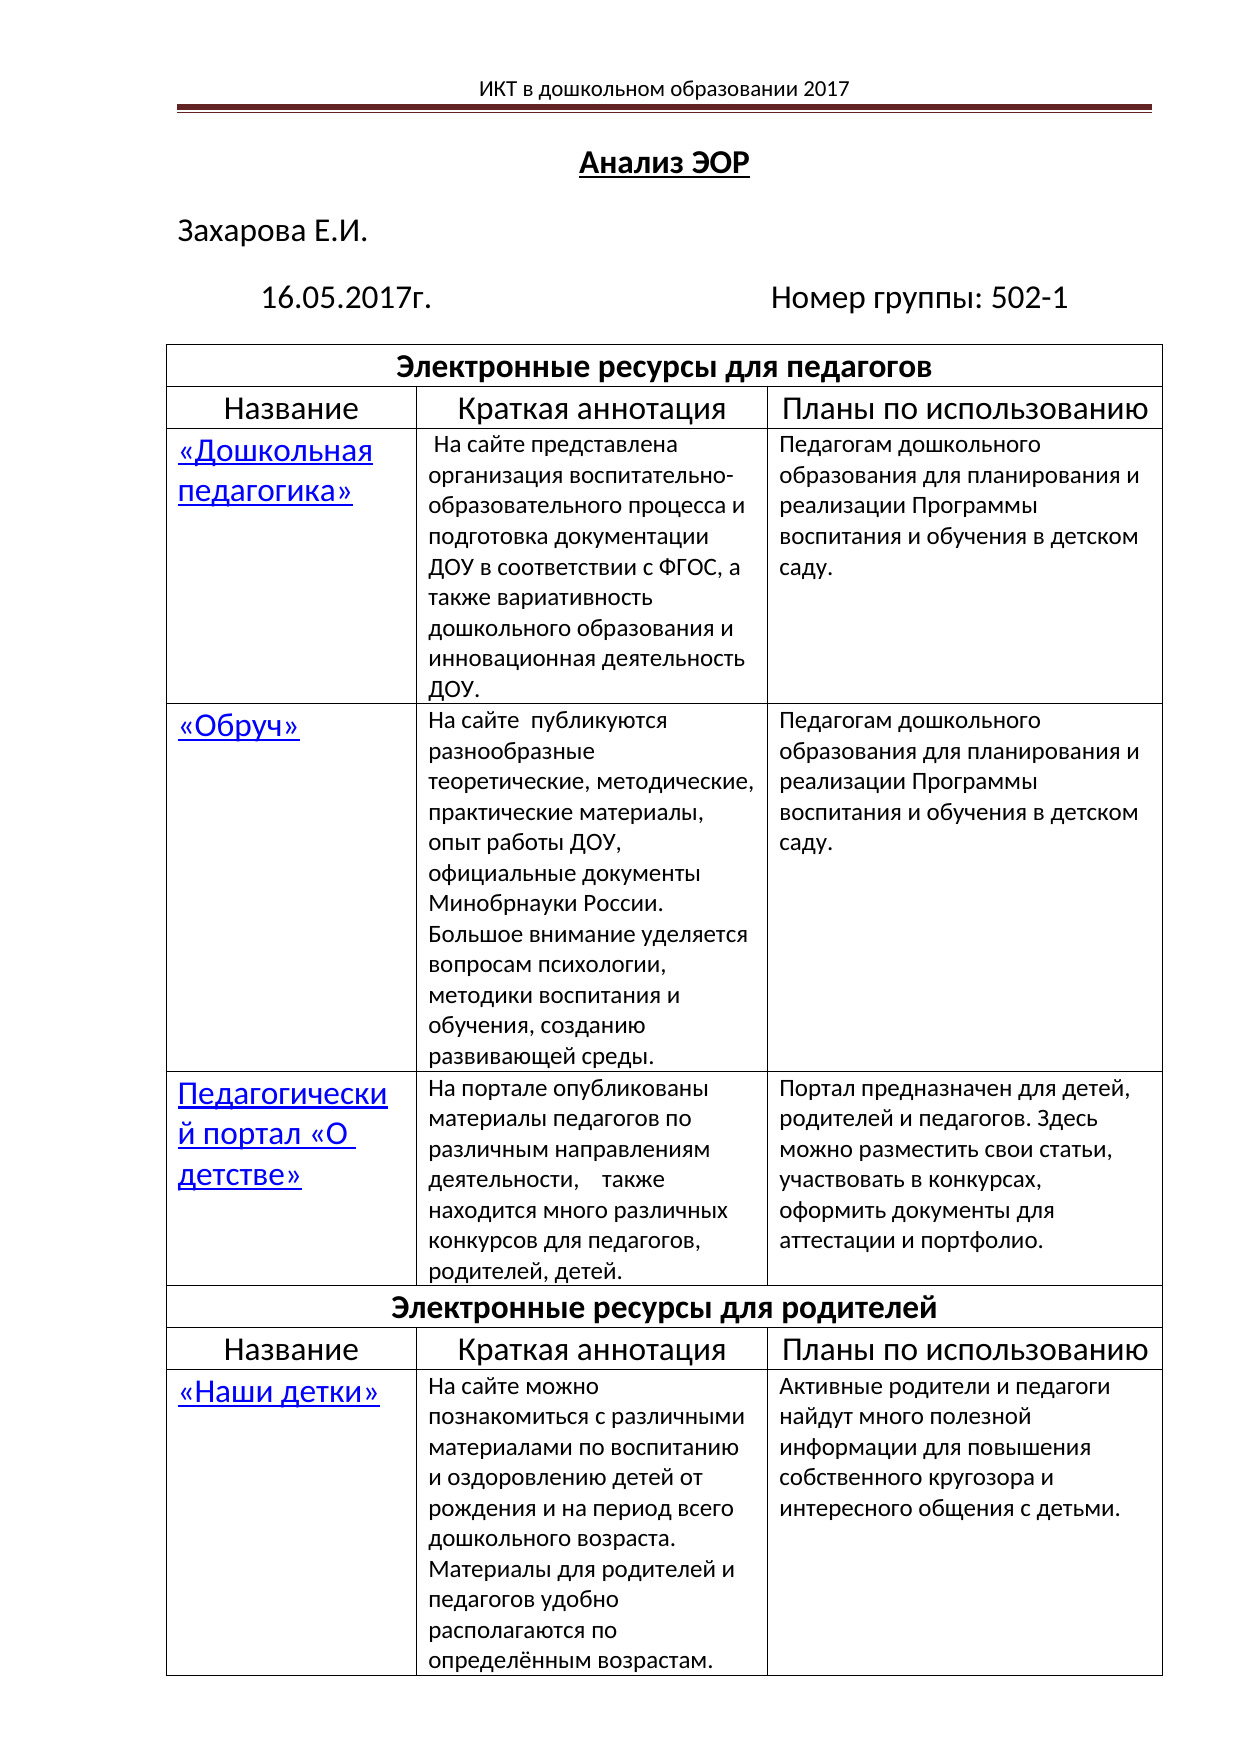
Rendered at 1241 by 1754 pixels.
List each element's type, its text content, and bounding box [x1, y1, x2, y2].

table_cell «Обруч» [167, 704, 416, 1071]
table_cell «Наши детки» [167, 1370, 416, 1675]
table_cell Краткая аннотация [417, 387, 767, 428]
table_cell «Дошкольная педагогика» [167, 429, 416, 703]
table_cell Педагогам дошкольного образования для планирования и реализации Программы воспитания и обучения в детском саду. [768, 704, 1162, 1071]
table_cell На сайте публикуются разнообразные теоретические, методические, практические материалы, опыт работы ДОУ, официальные документы Минобрнауки России. Большое внимание уделяется вопросам психологии, методики воспитания и обучения, созданию развивающей среды. [417, 704, 767, 1071]
table_cell На сайте можно познакомиться с различными материалами по воспитанию и оздоровлению детей от рождения и на период всего дошкольного возраста. Материалы для родителей и педагогов удобно располагаются по определённым возрастам. [417, 1370, 767, 1675]
table_cell На портале опубликованы материалы педагогов по различным направлениям деятельности, также находится много различных конкурсов для педагогов, родителей, детей. [417, 1072, 767, 1285]
text Анализ ЭОР [177, 141, 1152, 182]
table_cell Портал предназначен для детей, родителей и педагогов. Здесь можно разместить свои статьи, участвовать в конкурсах, оформить документы для аттестации и портфолио. [768, 1072, 1162, 1285]
table_cell Активные родители и педагоги найдут много полезной информации для повышения собственного кругозора и интересного общения с детьми. [768, 1370, 1162, 1675]
table_cell Название [167, 387, 416, 428]
table_cell Педагогический портал «О детстве» [167, 1072, 416, 1285]
table_cell Краткая аннотация [417, 1328, 767, 1369]
text Захарова Е.И. [177, 209, 1152, 249]
table_cell На сайте представлена организация воспитательно-образовательного процесса и подготовка документации ДОУ в соответствии с ФГОС, а также вариативность дошкольного образования и инновационная деятельность ДОУ. [417, 429, 767, 703]
table_cell Педагогам дошкольного образования для планирования и реализации Программы воспитания и обучения в детском саду. [768, 429, 1162, 703]
table_cell Электронные ресурсы для родителей [167, 1286, 1162, 1327]
table_cell Планы по использованию [768, 1328, 1162, 1369]
table_cell Планы по использованию [768, 387, 1162, 428]
text 16.05.2017г. Номер группы: 502-1 [177, 276, 1152, 317]
table_cell Название [167, 1328, 416, 1369]
table_header Электронные ресурсы для педагогов [167, 345, 1162, 386]
